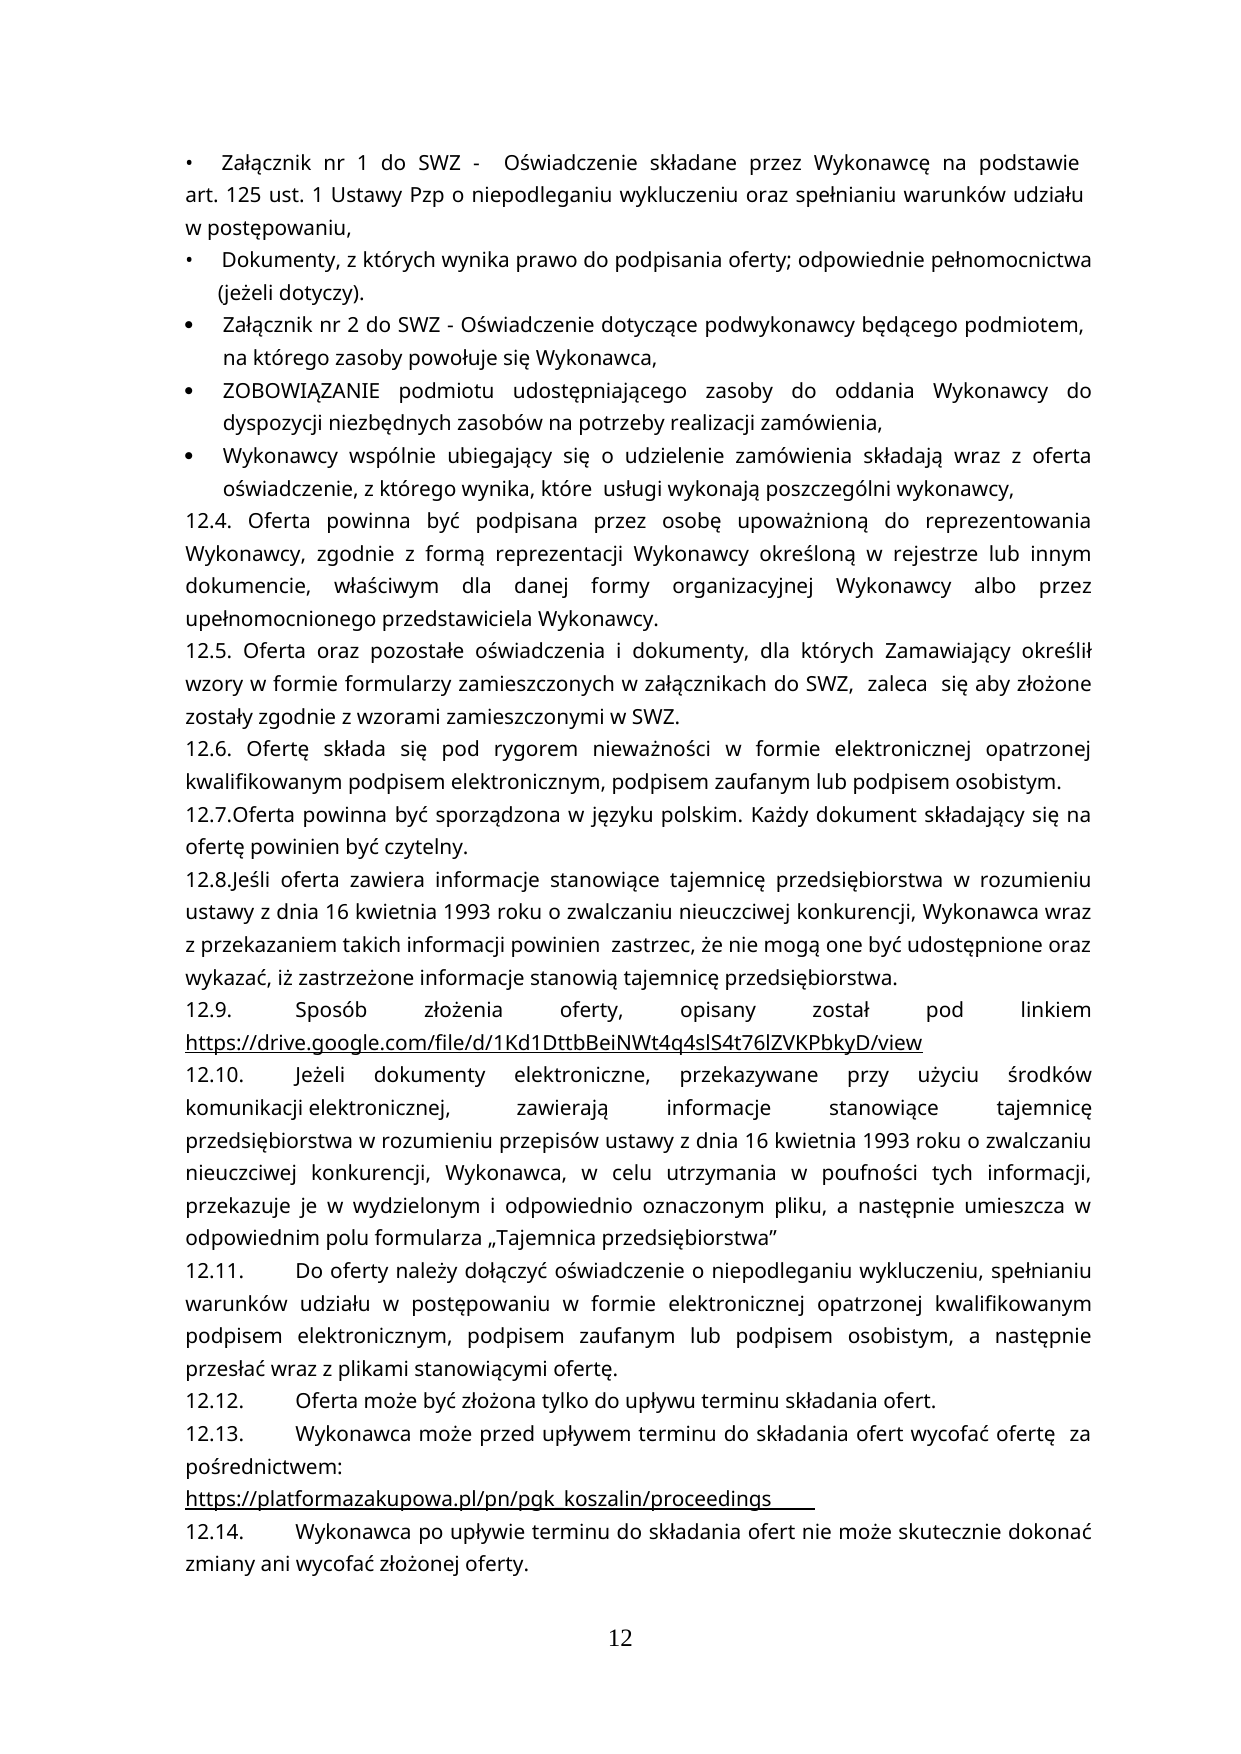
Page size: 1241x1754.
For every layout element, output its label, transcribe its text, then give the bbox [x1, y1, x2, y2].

list Wykonawcy wspólnie ubiegający się o udzielenie zamówienia składają wraz z oferta oświadczenie, z którego wynika, które usługi wykonają poszczególni wykonawcy, [185, 441, 1093, 502]
list Załącznik nr 2 do SWZ - Oświadczenie dotyczące podwykonawcy będącego podmiotem, na którego zasoby powołuje się Wykonawca, [185, 311, 1093, 372]
text 12.11. Do oferty należy dołączyć oświadczenie o niepodleganiu wykluczeniu, spełnianiu warunków udziału w postępowaniu w formie elektronicznej opatrzonej kwalifikowanym podpisem elektronicznym, podpisem zaufanym lub podpisem osobistym, a następnie przesłać wraz z plikami stanowiącymi ofertę. [185, 1256, 1093, 1382]
text 12.5. Oferta oraz pozostałe oświadczenia i dokumenty, dla których Zamawiający określił wzory w formie formularzy zamieszczonych w załącznikach do SWZ, zaleca się aby złożone zostały zgodnie z wzorami zamieszczonymi w SWZ. [185, 637, 1093, 730]
text https://platformazakupowa.pl/pn/pgk_koszalin/proceedings [185, 1484, 1093, 1513]
list ZOBOWIĄZANIE podmiotu udostępniającego zasoby do oddania Wykonawcy do dyspozycji niezbędnych zasobów na potrzeby realizacji zamówienia, [185, 376, 1093, 437]
text • Dokumenty, z których wynika prawo do podpisania oferty; odpowiednie pełnomocnictwa (jeżeli dotyczy). [185, 245, 1093, 306]
text 12.12. Oferta może być złożona tylko do upływu terminu składania ofert. [185, 1387, 1093, 1415]
text 12.7.Oferta powinna być sporządzona w języku polskim. Każdy dokument składający się na ofertę powinien być czytelny. [185, 800, 1093, 861]
text 12.4. Oferta powinna być podpisana przez osobę upoważnioną do reprezentowania Wykonawcy, zgodnie z formą reprezentacji Wykonawcy określoną w rejestrze lub innym dokumencie, właściwym dla danej formy organizacyjnej Wykonawcy albo przez upełnomocnionego przedstawiciela Wykonawcy. [185, 506, 1093, 632]
text 12.8.Jeśli oferta zawiera informacje stanowiące tajemnicę przedsiębiorstwa w rozumieniu ustawy z dnia 16 kwietnia 1993 roku o zwalczaniu nieuczciwej konkurencji, Wykonawca wraz z przekazaniem takich informacji powinien zastrzec, że nie mogą one być udostępnione oraz wykazać, iż zastrzeżone informacje stanowią tajemnicę przedsiębiorstwa. [185, 865, 1093, 991]
text 12.6. Ofertę składa się pod rygorem nieważności w formie elektronicznej opatrzonej kwalifikowanym podpisem elektronicznym, podpisem zaufanym lub podpisem osobistym. [185, 734, 1093, 796]
text 12.13. Wykonawca może przed upływem terminu do składania ofert wycofać ofertę za pośrednictwem: [185, 1419, 1093, 1480]
text 12.10. Jeżeli dokumenty elektroniczne, przekazywane przy użyciu środków komunikacji elektronicznej, zawierają informacje stanowiące tajemnicę przedsiębiorstwa w rozumieniu przepisów ustawy z dnia 16 kwietnia 1993 roku o zwalczaniu nieuczciwej konkurencji, Wykonawca, w celu utrzymania w poufności tych informacji, przekazuje je w wydzielonym i odpowiednio oznaczonym pliku, a następnie umieszcza w odpowiednim polu formularza „Tajemnica przedsiębiorstwa” [185, 1061, 1093, 1252]
text 12.9. Sposób złożenia oferty, opisany został pod linkiem https://drive.google.com/file/d/1Kd1DttbBeiNWt4q4slS4t76lZVKPbkyD/view [185, 995, 1093, 1056]
text 12.14. Wykonawca po upływie terminu do składania ofert nie może skutecznie dokonać zmiany ani wycofać złożonej oferty. [185, 1517, 1093, 1578]
text • Załącznik nr 1 do SWZ - Oświadczenie składane przez Wykonawcę na podstawie art. 125 ust. 1 Ustawy Pzp o niepodleganiu wykluczeniu oraz spełnianiu warunków udziału w postępowaniu, [185, 148, 1093, 241]
